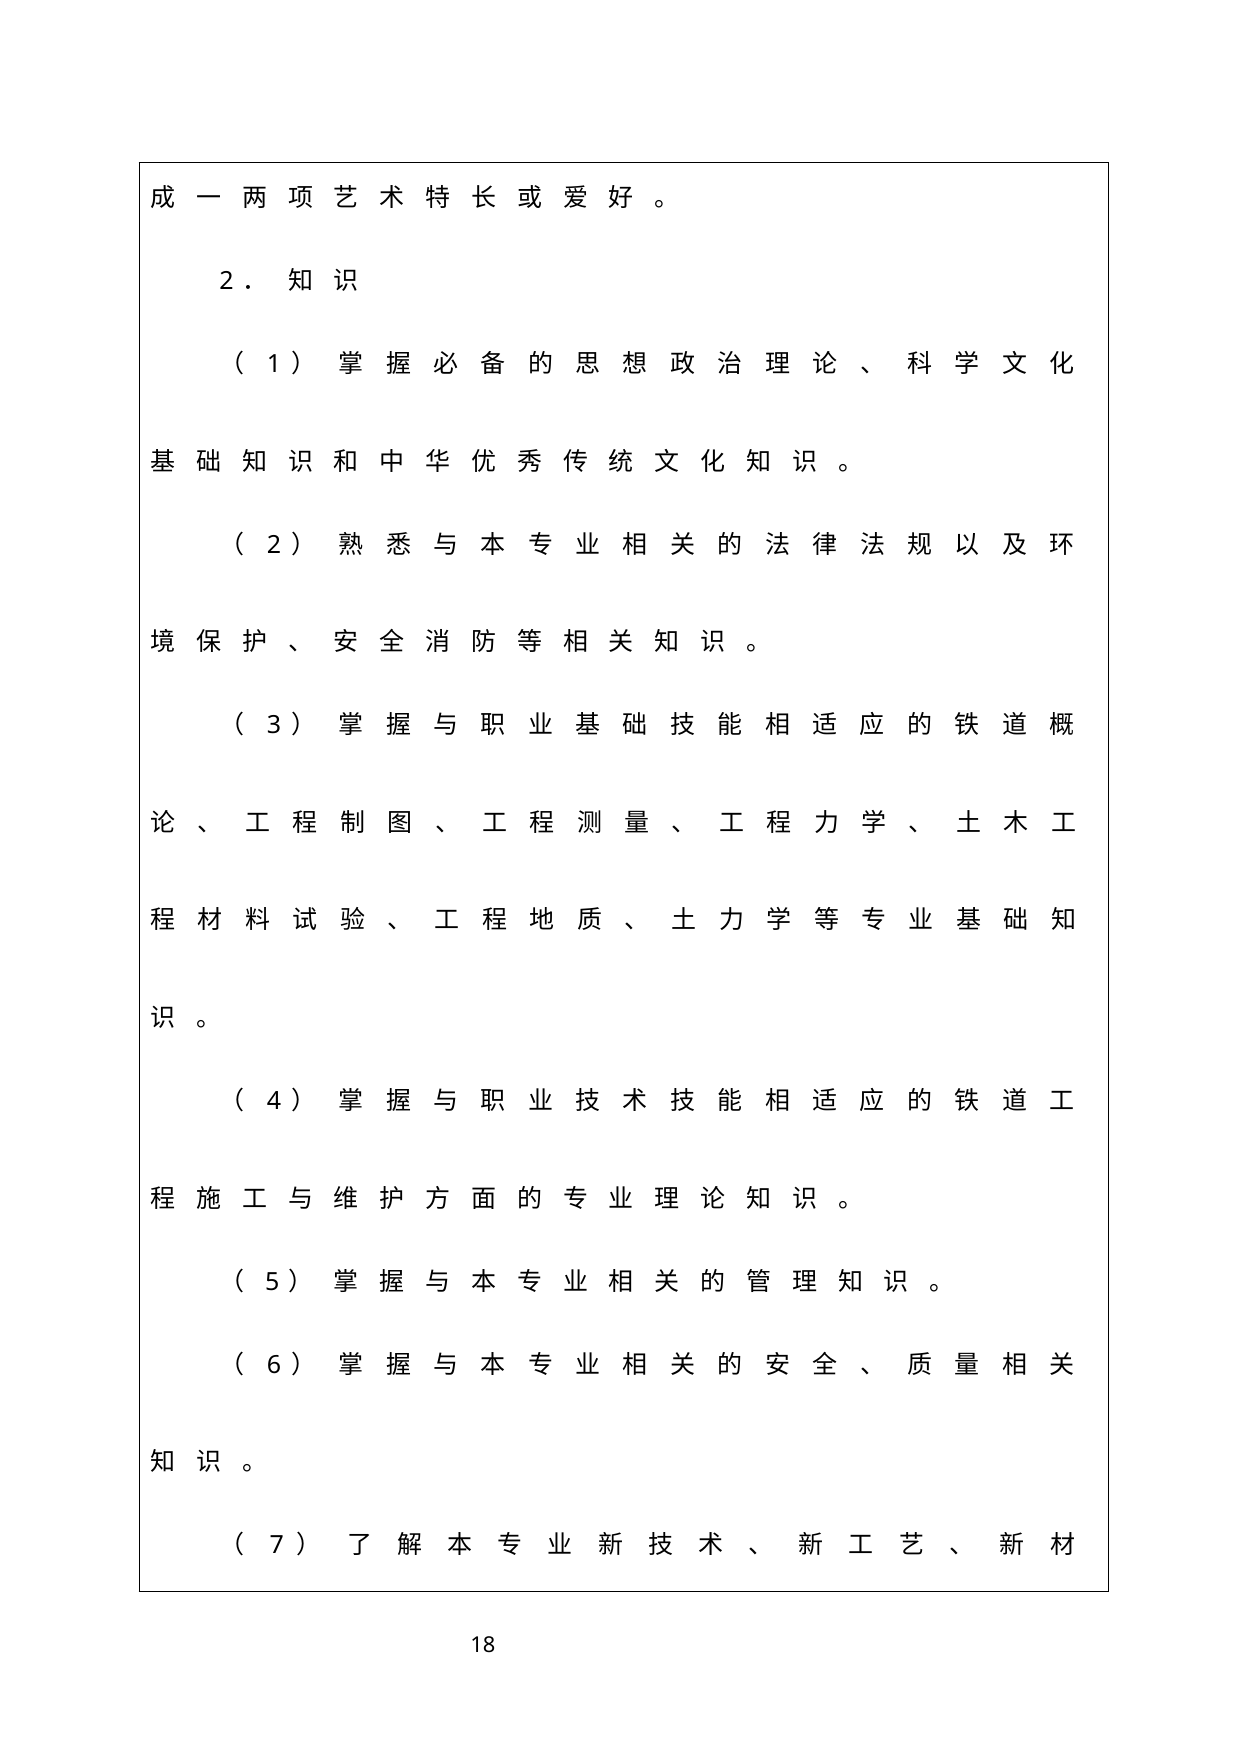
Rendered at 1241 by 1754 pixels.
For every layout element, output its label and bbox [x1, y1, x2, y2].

table_header [140, 163, 1108, 1591]
